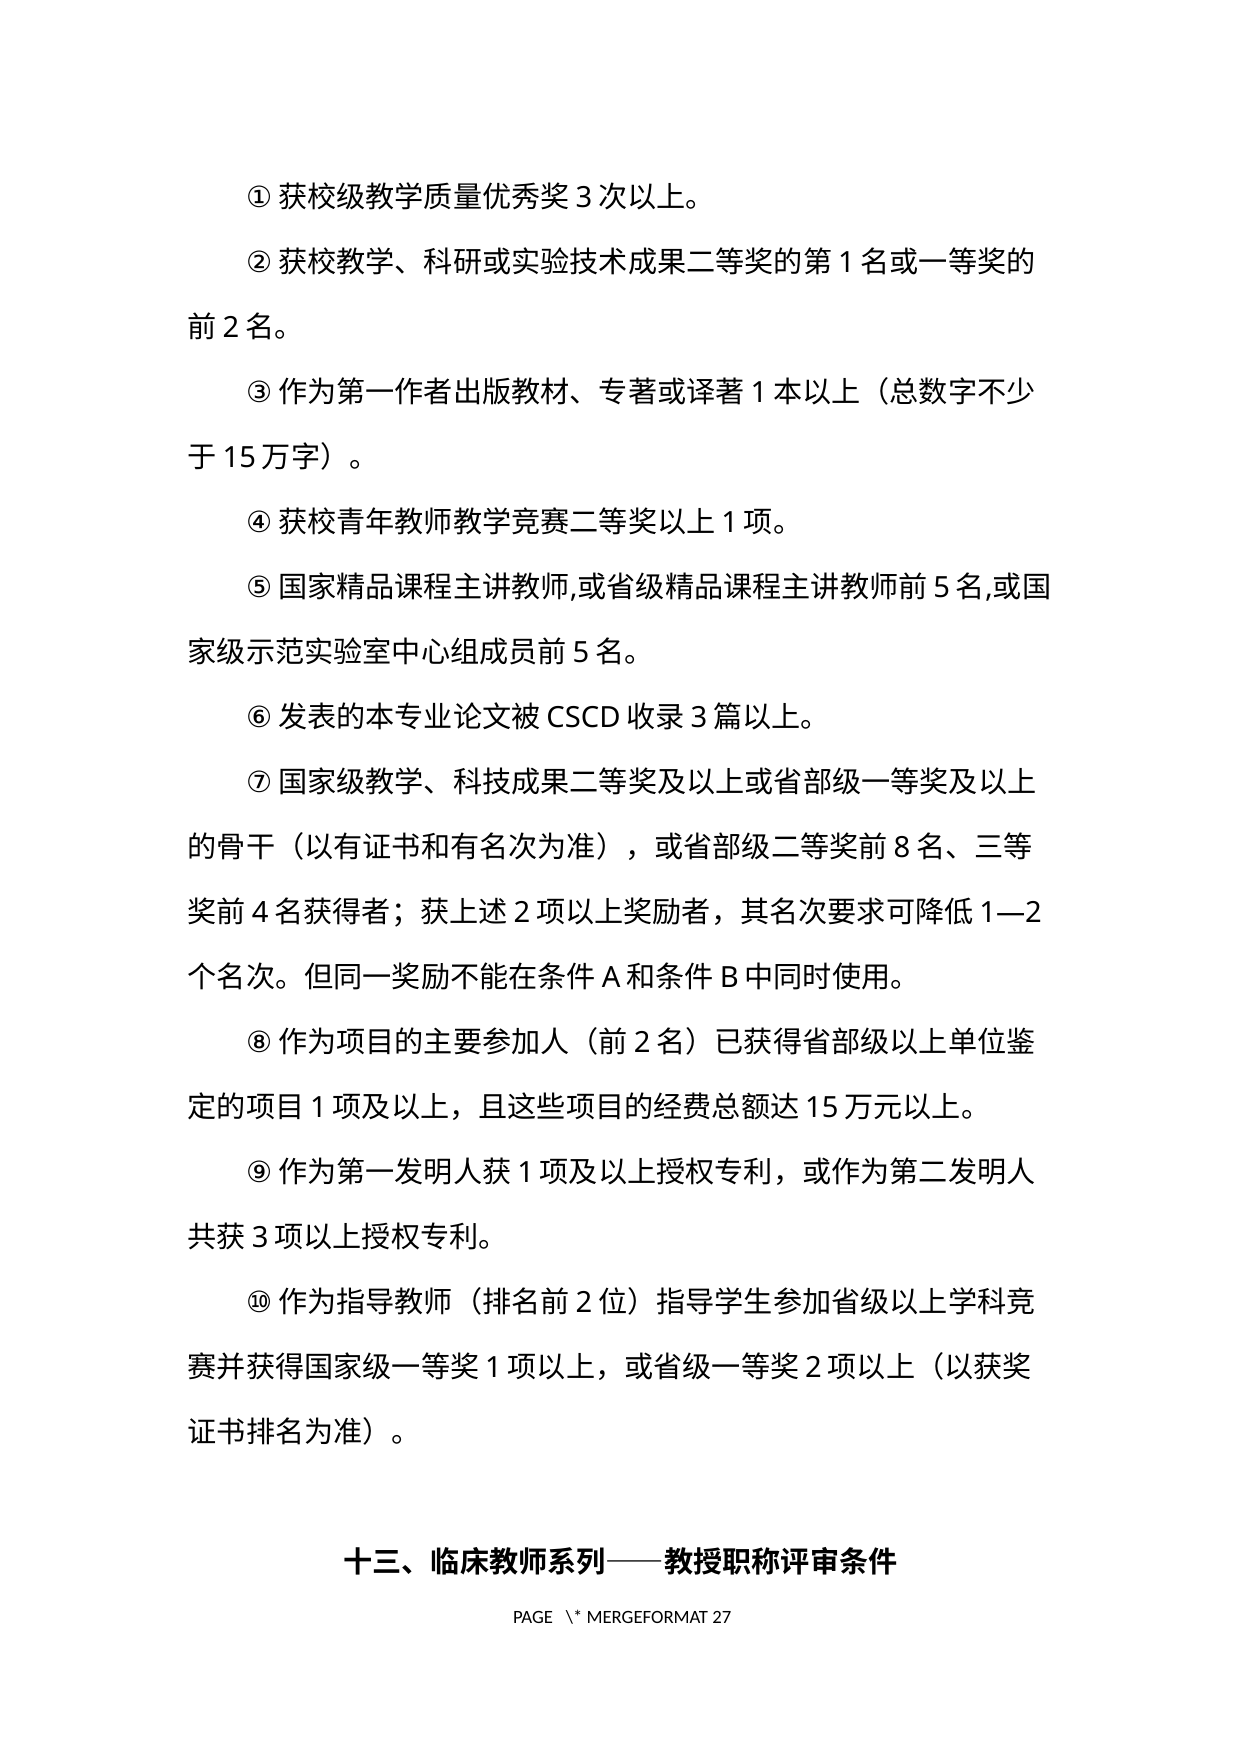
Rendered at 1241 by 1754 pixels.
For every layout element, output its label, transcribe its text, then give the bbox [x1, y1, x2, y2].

text ⑨作为第一发明人获1项及以上授权专利，或作为第二发明人共获3项以上授权专利。 [187, 1137, 1053, 1267]
text ③作为第一作者出版教材、专著或译著1本以上（总数字不少于15万字）。 [187, 357, 1053, 487]
text ⑧作为项目的主要参加人（前2名）已获得省部级以上单位鉴定的项目1项及以上，且这些项目的经费总额达15万元以上。 [187, 1007, 1053, 1137]
text ④获校青年教师教学竞赛二等奖以上1项。 [187, 487, 1053, 552]
text ①获校级教学质量优秀奖3次以上。 [187, 162, 1053, 227]
text 十三、临床教师系列——教授职称评审条件 [187, 1527, 1053, 1592]
text ⑥发表的本专业论文被CSCD收录3篇以上。 [187, 682, 1053, 747]
text ⑩作为指导教师（排名前2位）指导学生参加省级以上学科竞赛并获得国家级一等奖1项以上，或省级一等奖2项以上（以获奖证书排名为准）。 [187, 1267, 1053, 1462]
text ⑦国家级教学、科技成果二等奖及以上或省部级一等奖及以上的骨干（以有证书和有名次为准），或省部级二等奖前8名、三等奖前4名获得者；获上述2项以上奖励者，其名次要求可降低1—2个名次。但同一奖励不能在条件A和条件B中同时使用。 [187, 747, 1053, 1007]
text ⑤国家精品课程主讲教师,或省级精品课程主讲教师前5名,或国家级示范实验室中心组成员前5名。 [187, 552, 1053, 682]
text ②获校教学、科研或实验技术成果二等奖的第1名或一等奖的前2名。 [187, 227, 1053, 357]
